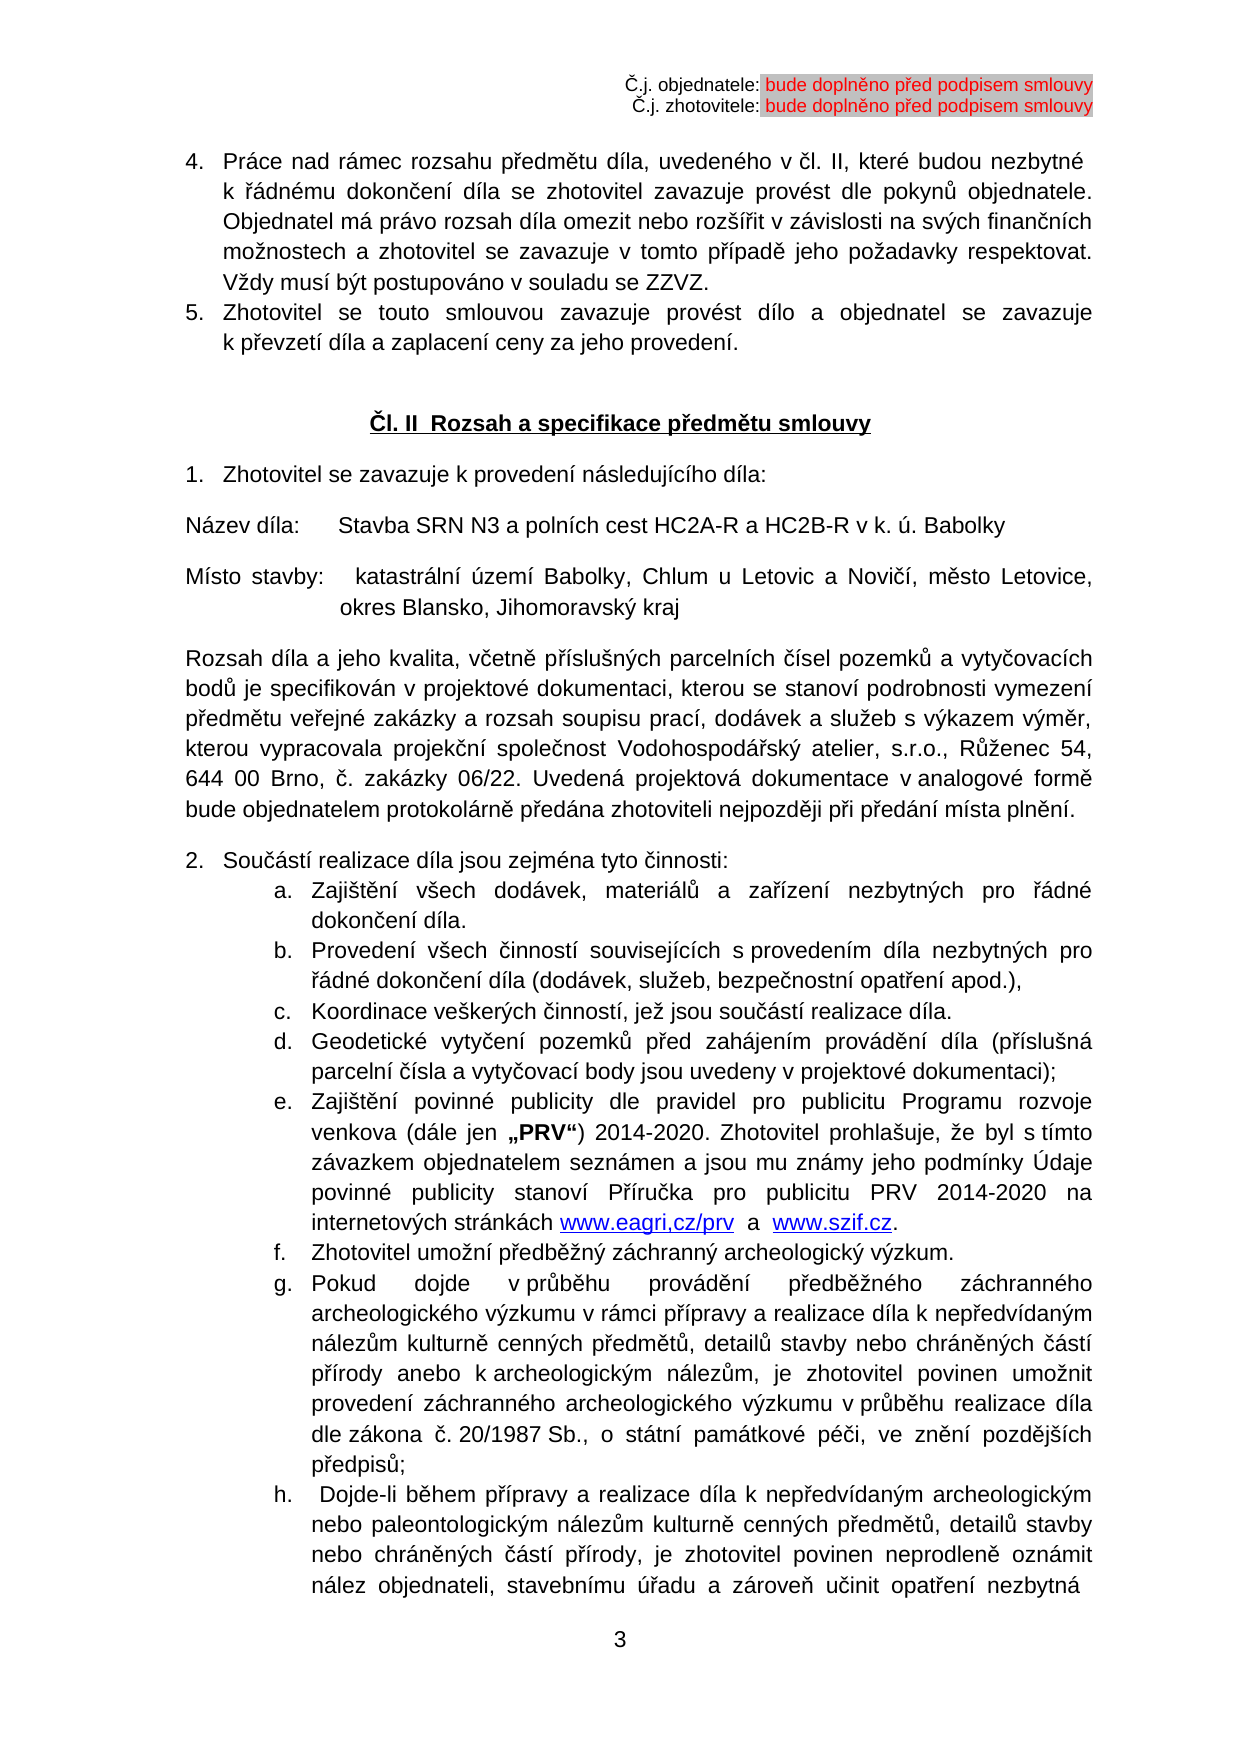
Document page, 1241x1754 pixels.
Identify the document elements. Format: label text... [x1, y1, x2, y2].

list Koordinace veškerých činností, jež jsou součástí realizace díla. [274, 998, 1093, 1024]
text Název díla: Stavba SRN N3 a polních cest HC2A-R a HC2B-R v k. ú. Babolky [185, 512, 1093, 538]
text Rozsah díla a jeho kvalita, včetně příslušných parcelních čísel pozemků a vytyčovacích bodů je specifikován v projektové dokumentaci, kterou se stanoví podrobnosti vymezení předmětu veřejné zakázky a rozsah soupisu prací, dodávek a služeb s výkazem výměr, kterou vypracovala projekční společnost Vodohospodářský atelier, s.r.o., Růženec 54, 644 00 Brno, č. zakázky 06/22. Uvedená projektová dokumentace v analogové formě bude objednatelem protokolárně předána zhotoviteli nejpozději při předání místa plnění. [185, 644, 1093, 822]
text Čl. II Rozsah a specifikace předmětu smlouvy [148, 410, 1093, 436]
list Zhotovitel umožní předběžný záchranný archeologický výzkum. [274, 1239, 1093, 1266]
list Zajištění všech dodávek, materiálů a zařízení nezbytných pro řádné dokončení díla. [274, 877, 1093, 933]
list Práce nad rámec rozsahu předmětu díla, uvedeného v čl. II, které budou nezbytné k řádnému dokončení díla se zhotovitel zavazuje provést dle pokynů objednatele. Objednatel má právo rozsah díla omezit nebo rozšířit v závislosti na svých finančních možnostech a zhotovitel se zavazuje v tomto případě jeho požadavky respektovat. Vždy musí být postupováno v souladu se ZZVZ. [185, 148, 1093, 295]
list Pokud dojde v průběhu provádění předběžného záchranného archeologického výzkumu v rámci přípravy a realizace díla k nepředvídaným nálezům kulturně cenných předmětů, detailů stavby nebo chráněných částí přírody anebo k archeologickým nálezům, je zhotovitel povinen umožnit provedení záchranného archeologického výzkumu v průběhu realizace díla dle zákona č. 20/1987 Sb., o státní památkové péči, ve znění pozdějších předpisů; [274, 1269, 1093, 1477]
list Provedení všech činností souvisejících s provedením díla nezbytných pro řádné dokončení díla (dodávek, služeb, bezpečnostní opatření apod.), [274, 937, 1093, 994]
text Místo stavby: katastrální území Babolky, Chlum u Letovic a Novičí, město Letovice, okres Blansko, Jihomoravský kraj [185, 563, 1093, 620]
list Zhotovitel se touto smlouvou zavazuje provést dílo a objednatel se zavazuje k převzetí díla a zaplacení ceny za jeho provedení. [185, 299, 1093, 355]
list Zhotovitel se zavazuje k provedení následujícího díla: [185, 461, 1093, 487]
list Geodetické vytyčení pozemků před zahájením provádění díla (příslušná parcelní čísla a vytyčovací body jsou uvedeny v projektové dokumentaci); [274, 1028, 1093, 1084]
list Součástí realizace díla jsou zejména tyto činnosti: [185, 847, 1093, 873]
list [274, 1481, 1093, 1598]
list Zajištění povinné publicity dle pravidel pro publicitu Programu rozvoje venkova (dále jen „PRV“) 2014-2020. Zhotovitel prohlašuje, že byl s tímto závazkem objednatelem seznámen a jsou mu známy jeho podmínky Údaje povinné publicity stanoví Příručka pro publicitu PRV 2014-2020 na internetových stránkách www.eagri,cz/prv a www.szif.cz. [274, 1088, 1093, 1235]
